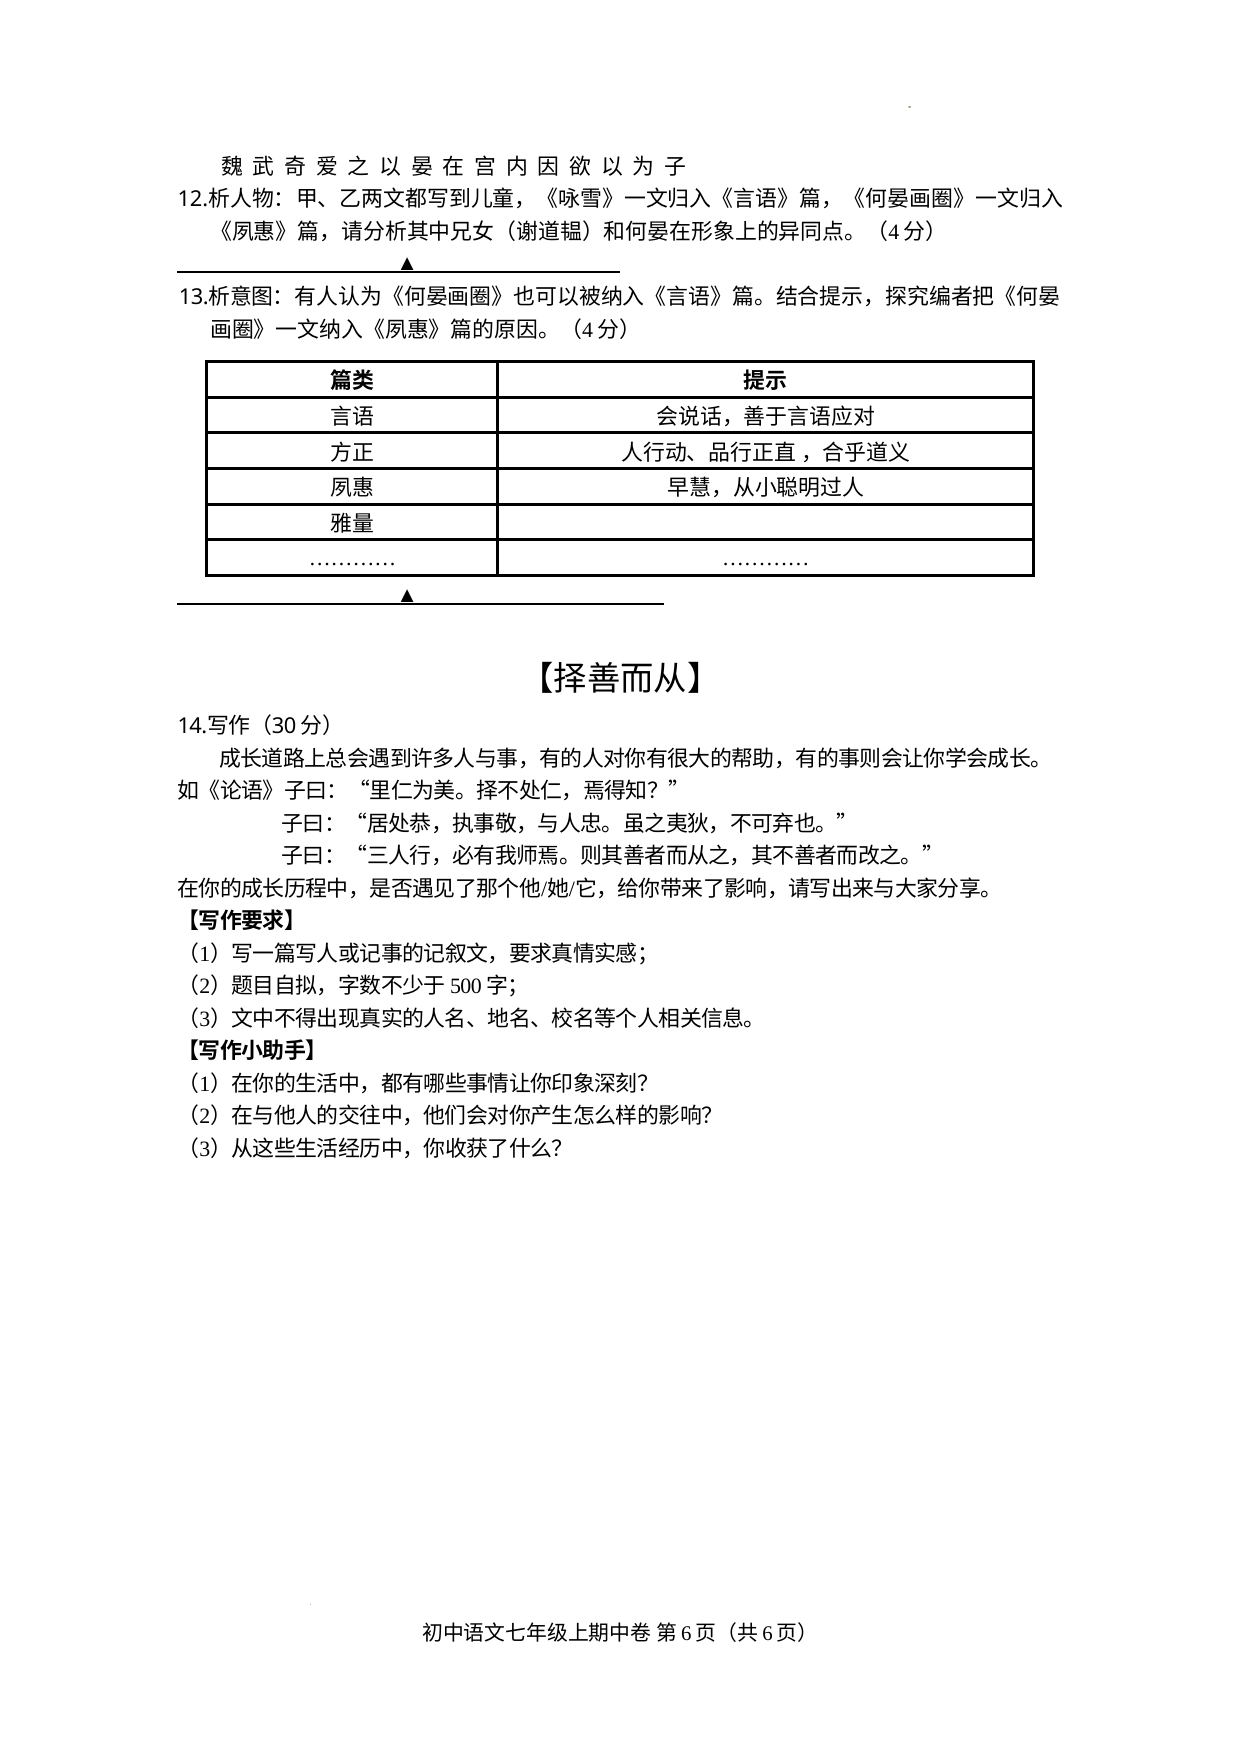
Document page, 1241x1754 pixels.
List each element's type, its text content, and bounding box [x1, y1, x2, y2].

text （1）写一篇写人或记事的记叙文，要求真情实感； [177, 936, 1063, 968]
table_cell 雅量 [208, 506, 496, 538]
table_cell 人行动、品行正直 ，合乎道义 [499, 434, 1032, 467]
text 14.写作（30分） [177, 708, 1063, 741]
table_cell 方正 [208, 434, 496, 467]
table_header 提示 [499, 363, 1032, 396]
text 成长道路上总会遇到许多人与事，有的人对你有很大的帮助，有的事则会让你学会成长。 [177, 741, 1063, 773]
text 在你的成长历程中，是否遇见了那个他/她/它，给你带来了影响，请写出来与大家分享。 [177, 871, 1063, 903]
text 子曰：“居处恭，执事敬，与人忠。虽之夷狄，不可弃也。” [177, 806, 1063, 838]
table_cell 言语 [208, 399, 496, 431]
table_cell 早慧，从小聪明过人 [499, 470, 1032, 502]
table_cell [499, 506, 1032, 538]
text （2）题目自拟，字数不少于500字； [177, 968, 1063, 1001]
text （3）文中不得出现真实的人名、地名、校名等个人相关信息。 [177, 1001, 1063, 1033]
table_cell ………… [499, 541, 1032, 574]
text 12.析人物：甲、乙两文都写到儿童，《咏雪》一文归入《言语》篇，《何晏画圈》一文归入《夙惠》篇，请分析其中兄女（谢道韫）和何晏在形象上的异同点。（4分） [177, 181, 1063, 246]
text （1）在你的生活中，都有哪些事情让你印象深刻？ [177, 1066, 1063, 1098]
text 魏 武 奇 爱 之 以 晏 在 宫 内 因 欲 以 为 子 [177, 149, 1063, 181]
text 如《论语》子曰：“里仁为美。择不处仁，焉得知？” [177, 773, 1063, 806]
text （2）在与他人的交往中，他们会对你产生怎么样的影响？ [177, 1098, 1063, 1131]
text 子曰：“三人行，必有我师焉。则其善者而从之，其不善者而改之。” [177, 838, 1063, 871]
list ▲ [177, 578, 1063, 611]
table_cell 会说话，善于言语应对 [499, 399, 1032, 431]
table_header 篇类 [208, 363, 496, 396]
text 【择善而从】 [177, 643, 1063, 708]
table_cell 夙惠 [208, 470, 496, 502]
table_cell ………… [208, 541, 496, 574]
text 13.析意图：有人认为《何晏画圈》也可以被纳入《言语》篇。结合提示，探究编者把《何晏画圈》一文纳入《夙惠》篇的原因。（4分） [179, 279, 1063, 344]
text 【写作小助手】 [177, 1033, 1063, 1066]
list ▲ [177, 246, 1063, 279]
text （3）从这些生活经历中，你收获了什么？ [177, 1131, 1063, 1163]
text 【写作要求】 [177, 903, 1063, 936]
